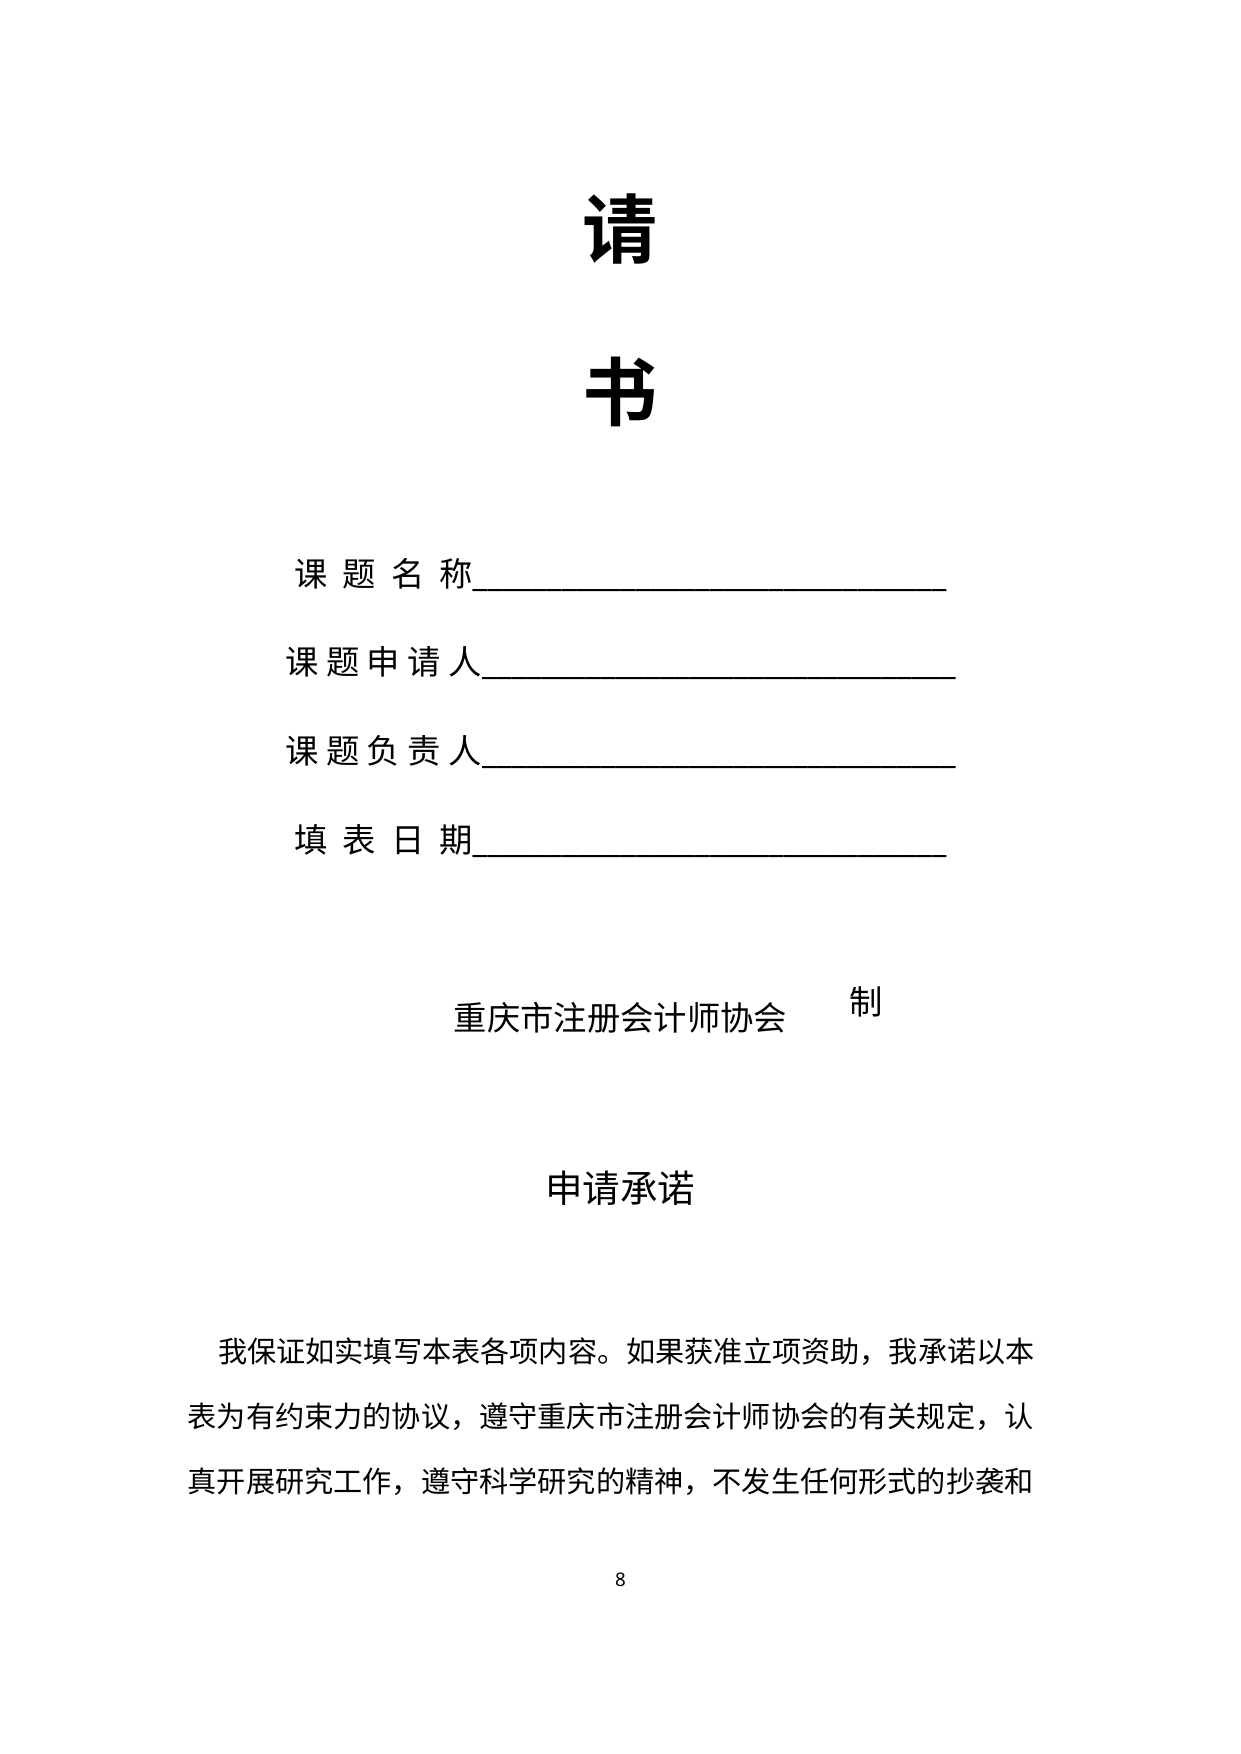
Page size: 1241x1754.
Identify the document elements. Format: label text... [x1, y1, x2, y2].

text 请 [187, 159, 1053, 289]
text 课 题 名 称________________________________ [187, 539, 1053, 604]
text 课 题 申 请 人________________________________ [187, 628, 1053, 693]
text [187, 1317, 1053, 1512]
text 重庆市注册会计师协会 [187, 983, 1053, 1048]
text 申请承诺 [187, 1153, 1053, 1218]
text 填 表 日 期________________________________ [187, 806, 1053, 871]
text 书 [187, 322, 1053, 452]
text 课 题 负 责 人________________________________ [187, 717, 1053, 782]
